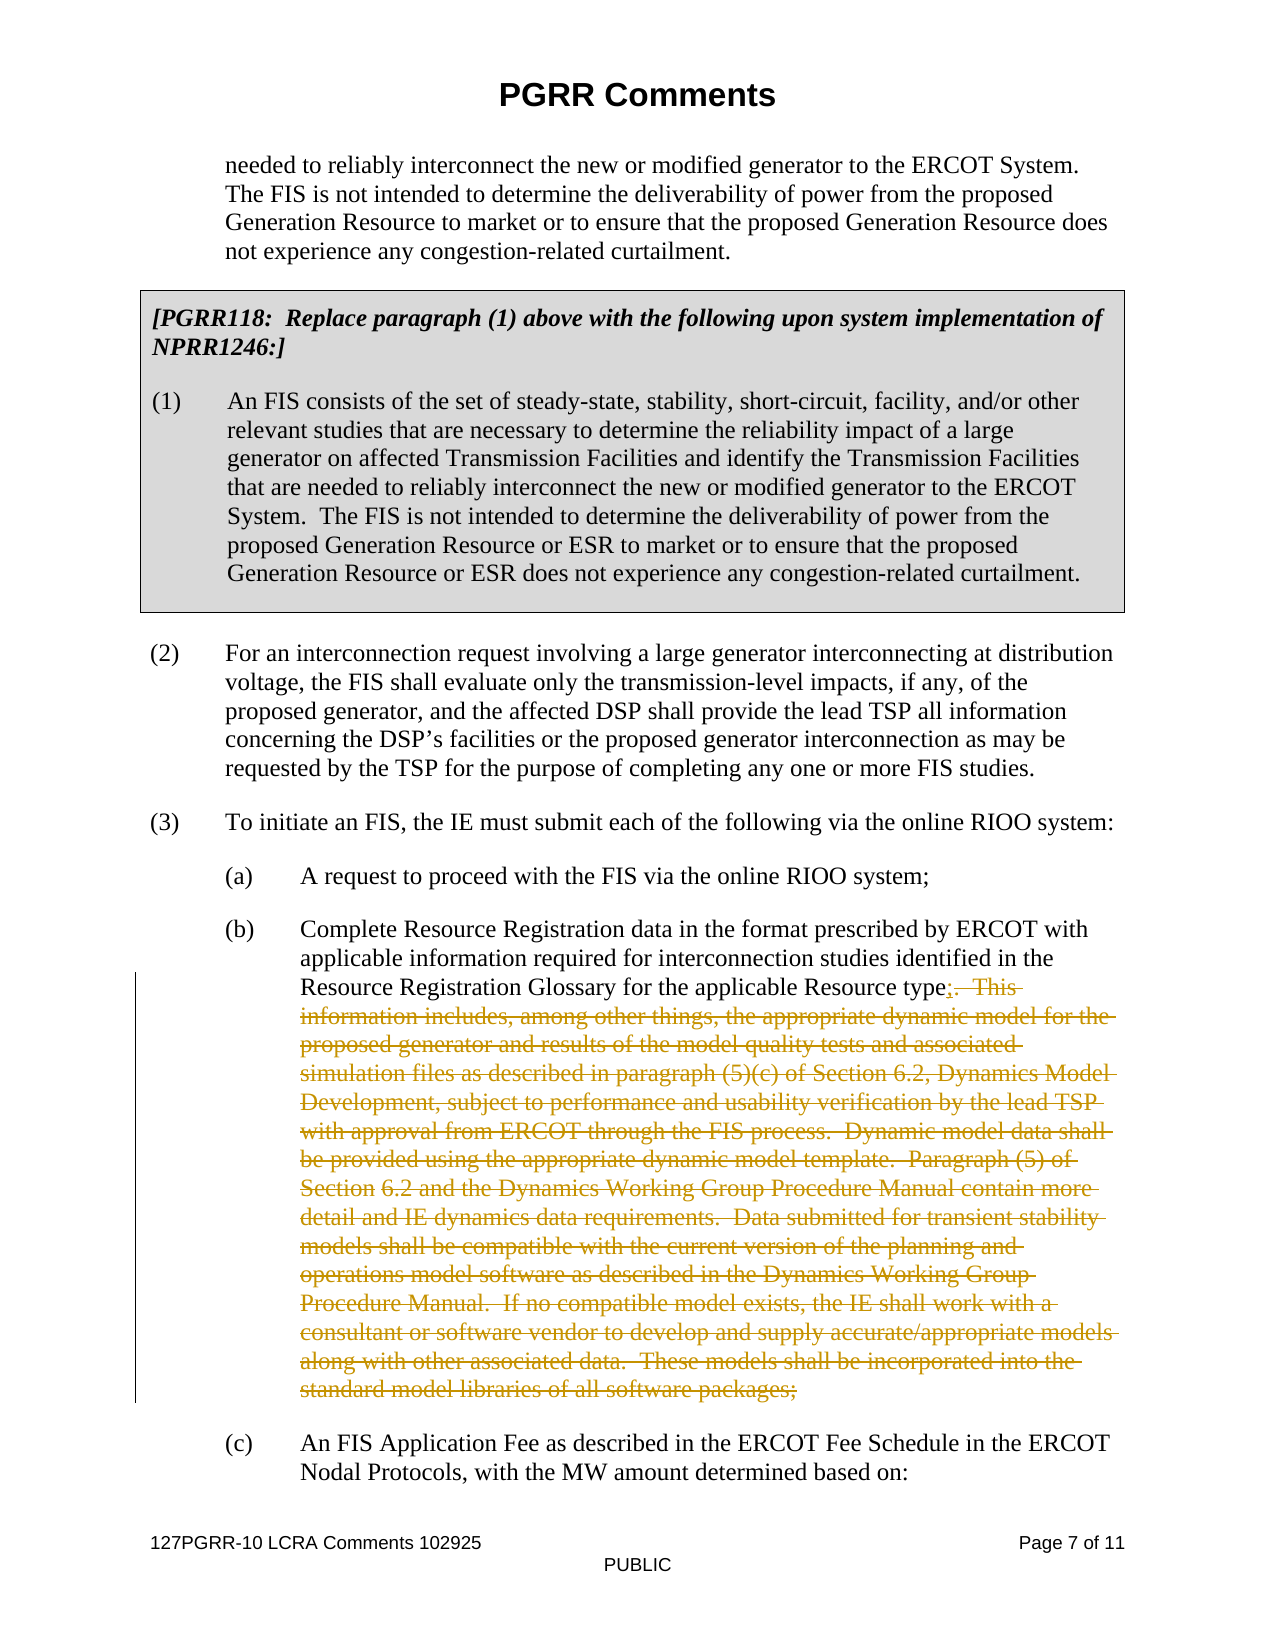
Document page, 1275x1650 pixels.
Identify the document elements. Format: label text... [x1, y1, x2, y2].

text (a) A request to proceed with the FIS via the online RIOO system; [225, 861, 1125, 889]
text (c) An FIS Application Fee as described in the ERCOT Fee Schedule in the ERCOT Nodal Protocols, with the MW amount determined based on: [225, 1428, 1125, 1486]
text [150, 150, 1125, 265]
text (2) For an interconnection request involving a large generator interconnecting at distribution voltage, the FIS shall evaluate only the transmission-level impacts, if any, of the proposed generator, and the affected DSP shall provide the lead TSP all information concerning the DSP’s facilities or the proposed generator interconnection as may be requested by the TSP for the purpose of completing any one or more FIS studies. [150, 638, 1125, 782]
text (b) Complete Resource Registration data in the format prescribed by ERCOT with applicable information required for interconnection studies identified in the Resource Registration Glossary for the applicable Resource type [225, 914, 1125, 1403]
text (3) To initiate an FIS, the IE must submit each of the following via the online RIOO system: [150, 807, 1125, 836]
table_header [PGRR118: Replace paragraph (1) above with the following upon system implementation of NPRR1246:] (1) An FIS consists of the set of steady-state, stability, short-circuit, facility, and/or other relevant studies that are necessary to determine the reliability impact of a large generator on affected Transmission Facilities and identify the Transmission Facilities that are needed to reliably interconnect the new or modified generator to the ERCOT System. The FIS is not intended to determine the deliverability of power from the proposed Generation Resource or ESR to market or to ensure that the proposed Generation Resource or ESR does not experience any congestion-related curtailment. [141, 291, 1124, 612]
